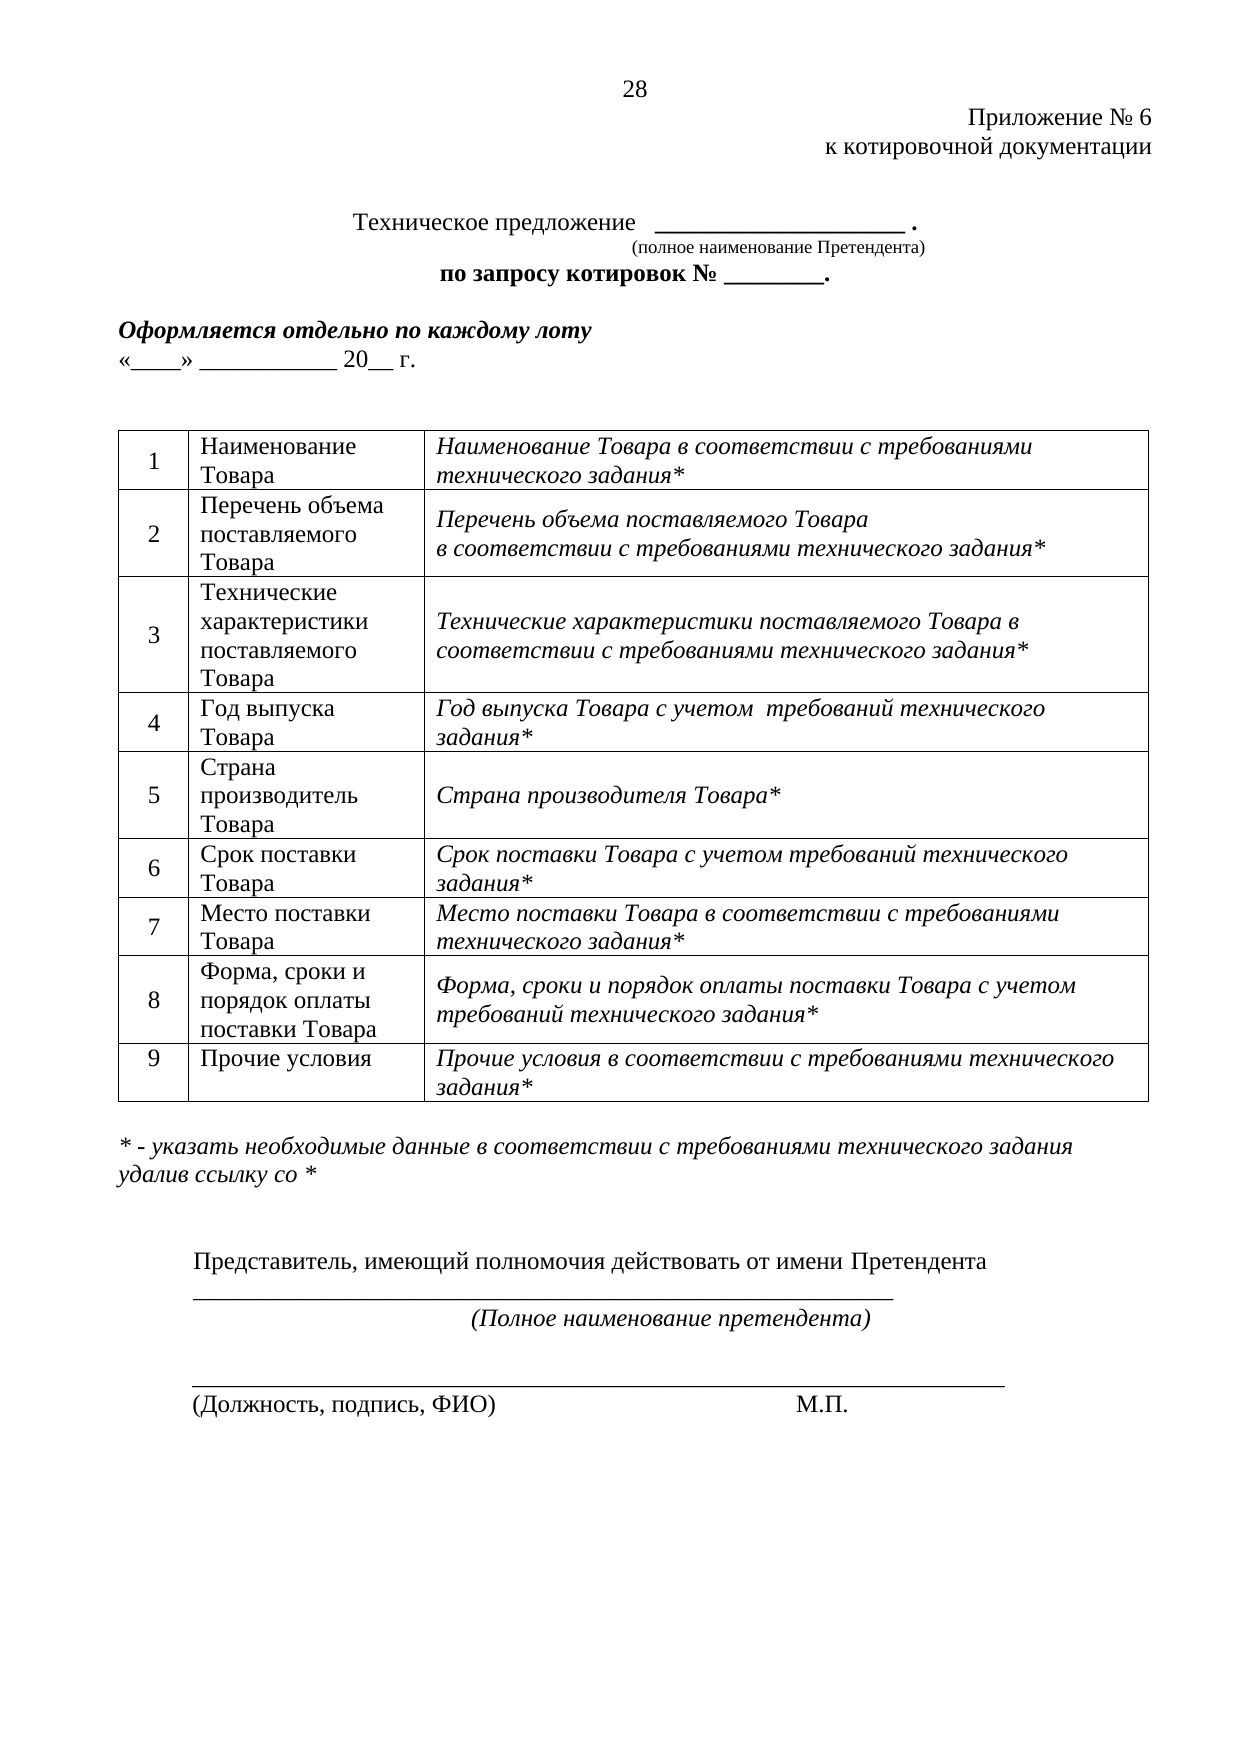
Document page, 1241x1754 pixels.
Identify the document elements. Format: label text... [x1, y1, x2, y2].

text _________________________________________________________________ [118, 1361, 1152, 1389]
text Оформляется отдельно по каждому лоту [118, 315, 1152, 344]
text (Полное наименование претендента) [118, 1303, 1152, 1332]
table_cell Форма, сроки и порядок оплаты поставки Товара с учетом требований технического задания* [425, 956, 1148, 1042]
text * - указать необходимые данные в соответствии с требованиями технического задания удалив ссылку со * [118, 1131, 1152, 1188]
table_cell Страна производитель Товара [189, 752, 424, 838]
text Техническое предложение ____________________ . [118, 207, 1152, 236]
table_cell Технические характеристики поставляемого Товара [189, 577, 424, 692]
table_cell Место поставки Товара в соответствии с требованиями технического задания* [425, 898, 1148, 955]
text к котировочной документации [118, 131, 1152, 160]
table_cell Перечень объема поставляемого Товара в соответствии с требованиями технического задания* [425, 490, 1148, 576]
text по запросу котировок № ________. [118, 258, 1152, 287]
text Приложение № 6 [118, 102, 1152, 131]
table_header Наименование Товара в соответствии с требованиями технического задания* [425, 431, 1148, 489]
table_cell Прочие условия в соответствии с требованиями технического задания* [425, 1044, 1148, 1101]
text (Должность, подпись, ФИО) М.П. [118, 1389, 1152, 1418]
table_cell 7 [119, 898, 188, 955]
table_cell Страна производителя Товара* [425, 752, 1148, 838]
text «____» ___________ 20__ г. [118, 344, 1152, 373]
table_cell 9 [119, 1044, 188, 1101]
table_cell Срок поставки Товара с учетом требований технического задания* [425, 839, 1148, 897]
text (полное наименование Претендента) [118, 236, 1152, 258]
table_header Наименование Товара [189, 431, 424, 489]
table_header 1 [119, 431, 188, 489]
table_cell Форма, сроки и порядок оплаты поставки Товара [189, 956, 424, 1042]
table_cell Технические характеристики поставляемого Товара в соответствии с требованиями технического задания* [425, 577, 1148, 692]
table_cell Год выпуска Товара с учетом требований технического задания* [425, 693, 1148, 751]
text Представитель, имеющий полномочия действовать от имени Претендента [118, 1246, 1152, 1274]
table_cell 3 [119, 577, 188, 692]
table_cell 6 [119, 839, 188, 897]
table_cell Прочие условия [189, 1044, 424, 1101]
table_cell Место поставки Товара [189, 898, 424, 955]
table_cell 2 [119, 490, 188, 576]
table_cell Год выпуска Товара [189, 693, 424, 751]
table_cell Срок поставки Товара [189, 839, 424, 897]
table_cell Перечень объема поставляемого Товара [189, 490, 424, 576]
table_cell 4 [119, 693, 188, 751]
table_cell 8 [119, 956, 188, 1042]
table_cell 5 [119, 752, 188, 838]
text ________________________________________________________ [118, 1274, 1152, 1303]
